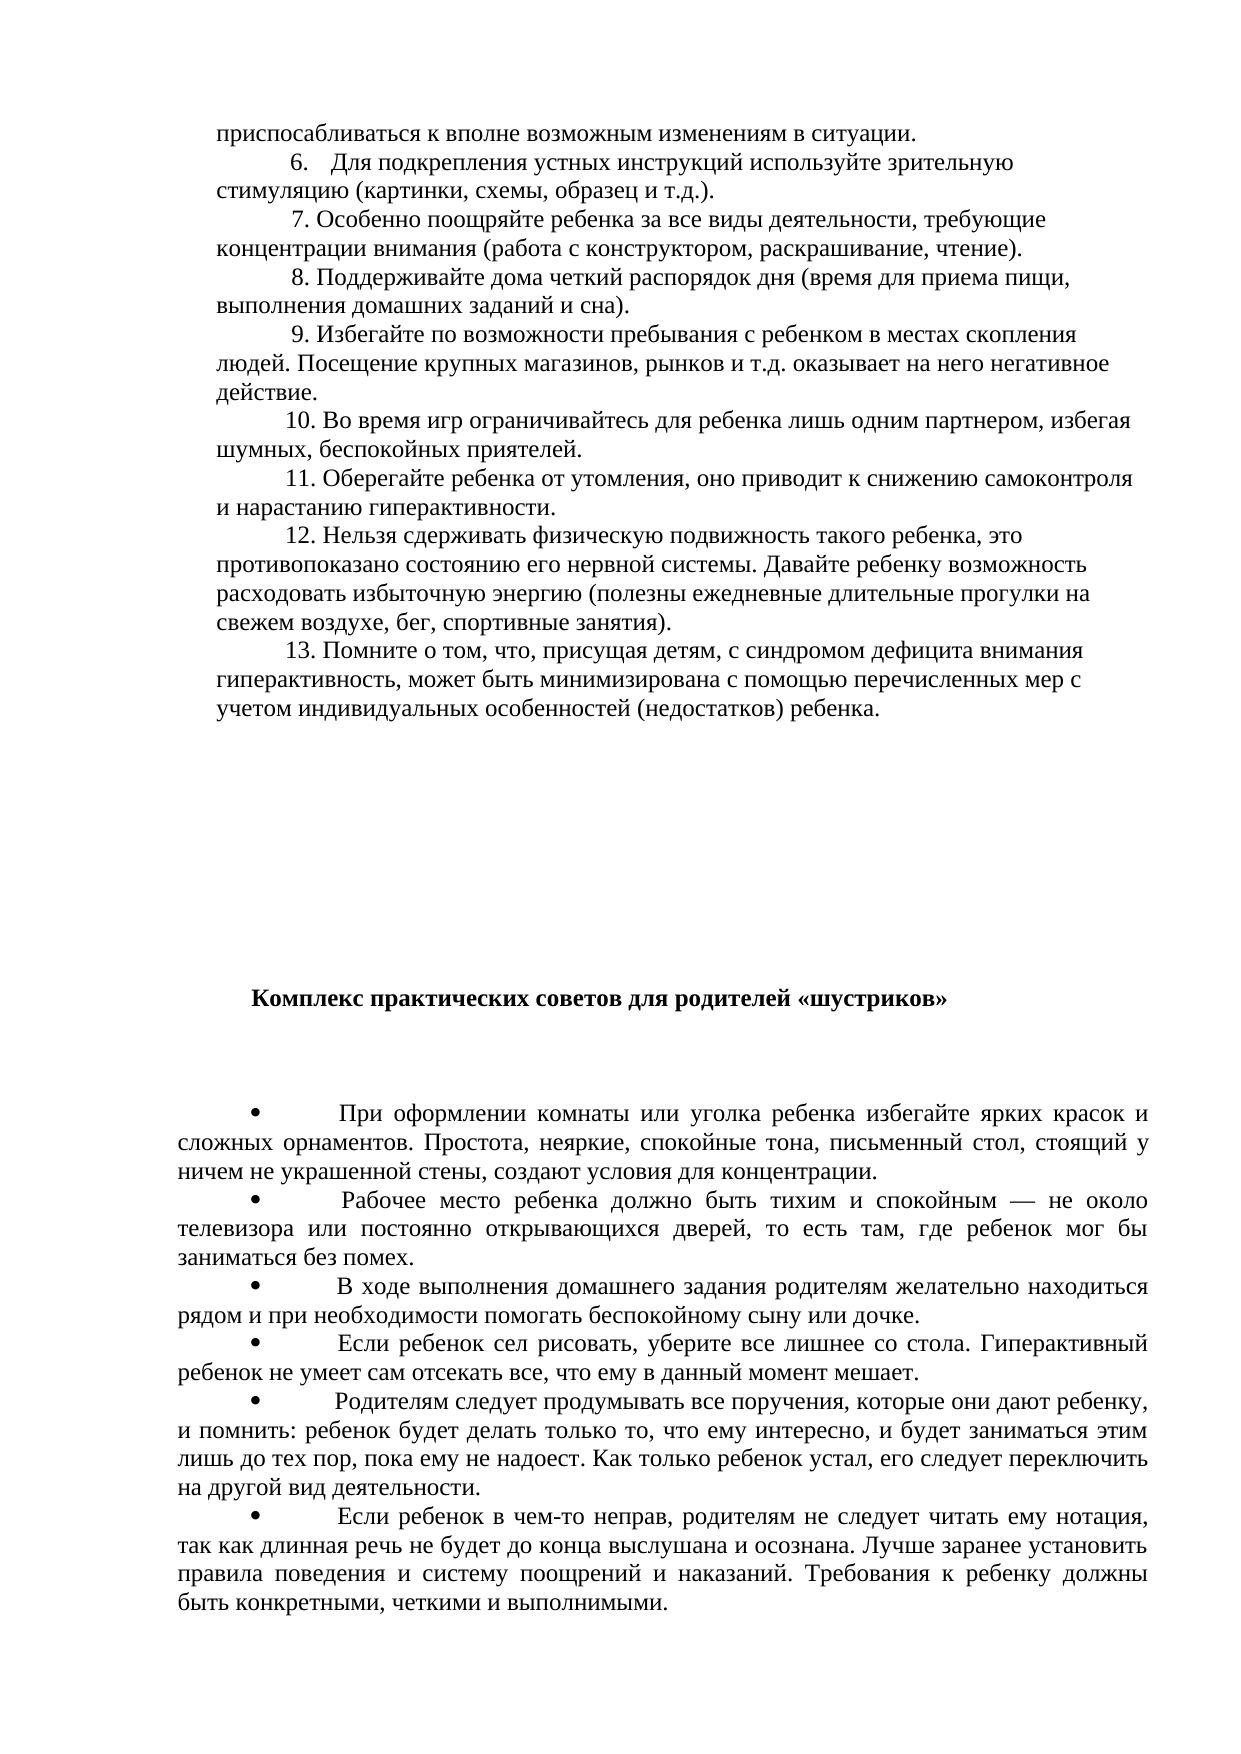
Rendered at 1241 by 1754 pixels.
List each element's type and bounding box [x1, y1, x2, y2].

table_cell [177, 118, 1151, 1616]
